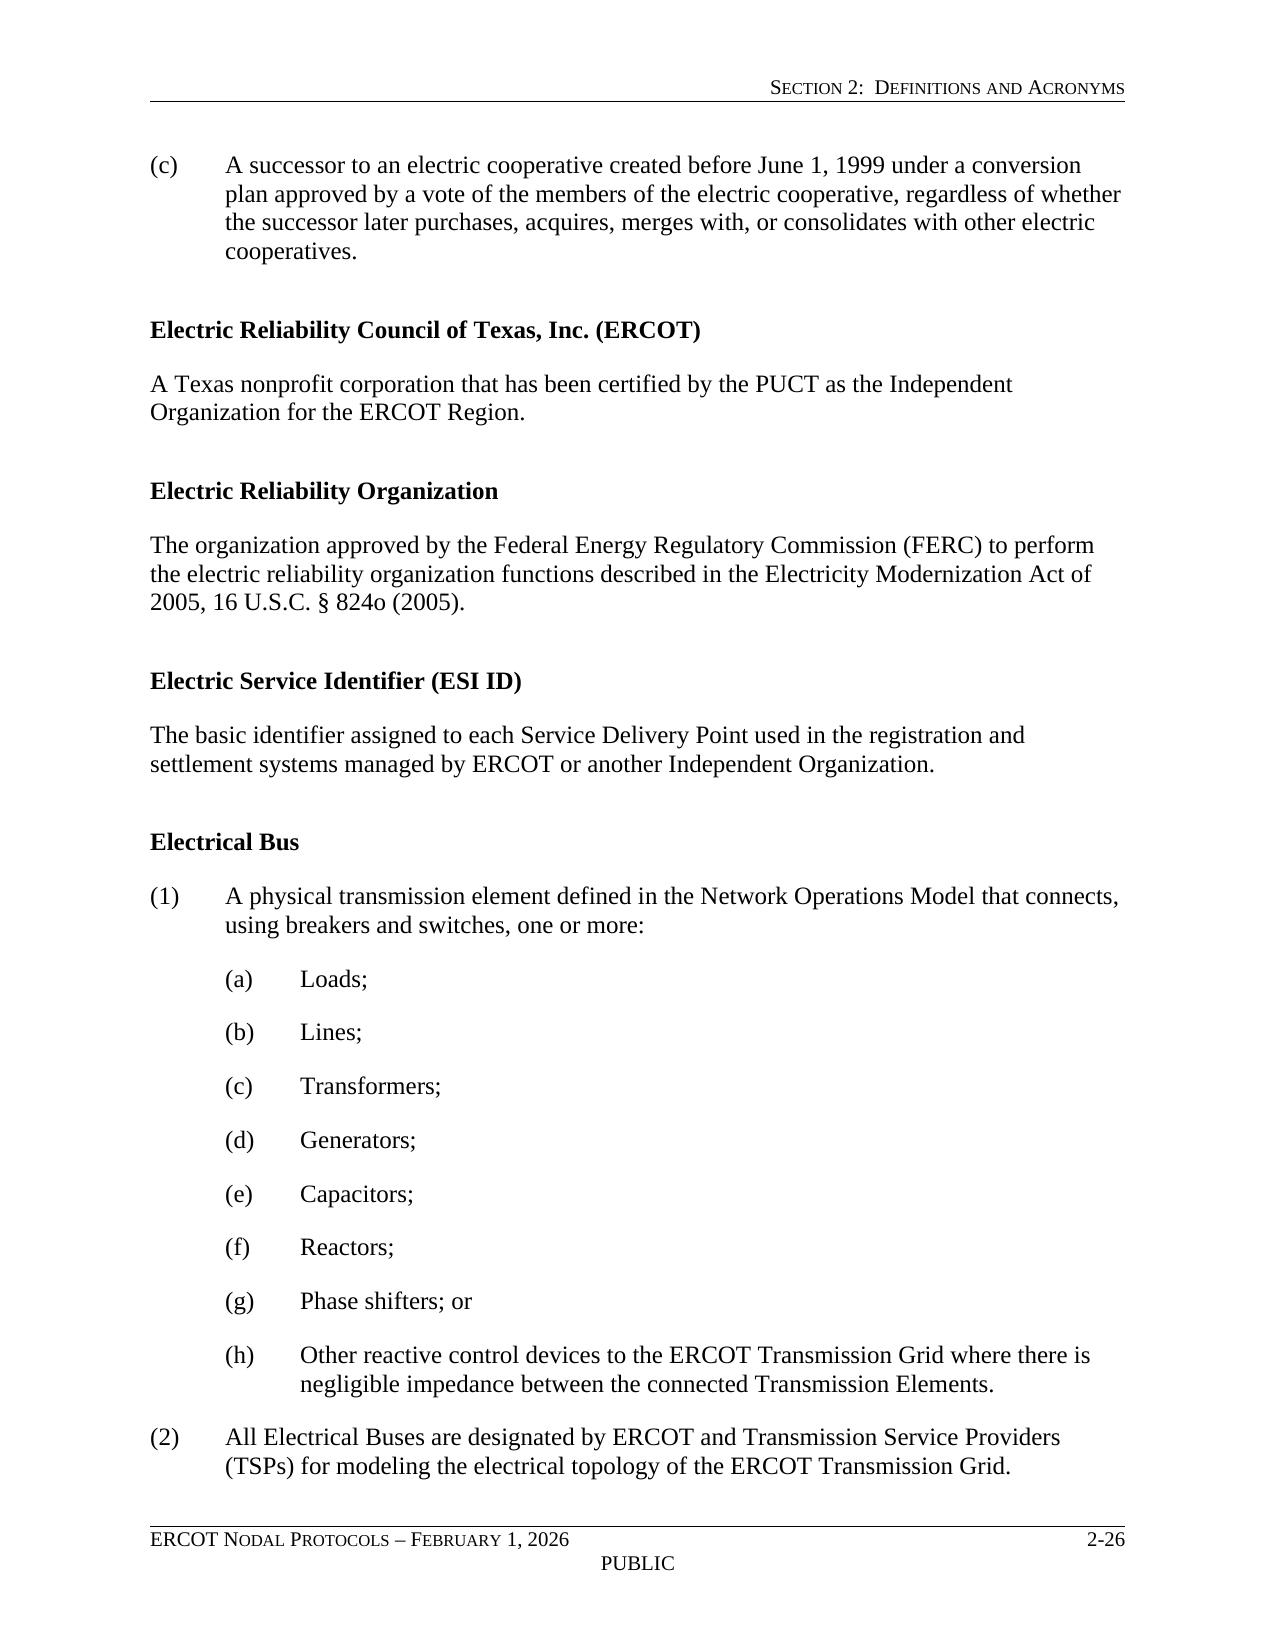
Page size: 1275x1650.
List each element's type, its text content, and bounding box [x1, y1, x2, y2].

text (2) All Electrical Buses are designated by ERCOT and Transmission Service Providers (TSPs) for modeling the electrical topology of the ERCOT Transmission Grid. [150, 1422, 1125, 1480]
text (h) Other reactive control devices to the ERCOT Transmission Grid where there is negligible impedance between the connected Transmission Elements. [225, 1340, 1125, 1397]
text Electrical Bus [150, 827, 1125, 856]
text The organization approved by the Federal Energy Regulatory Commission (FERC) to perform the electric reliability organization functions described in the Electricity Modernization Act of 2005, 16 U.S.C. § 824o (2005). [150, 530, 1125, 616]
text Electric Reliability Council of Texas, Inc. (ERCOT) [150, 315, 1125, 344]
text (c) Transformers; [225, 1071, 1125, 1100]
text (f) Reactors; [225, 1232, 1125, 1261]
text (1) A physical transmission element defined in the Network Operations Model that connects, using breakers and switches, one or more: [150, 881, 1125, 939]
text Electric Reliability Organization [150, 476, 1125, 505]
list (c) A successor to an electric cooperative created before June 1, 1999 under a conversion plan approved by a vote of the members of the electric cooperative, regardless of whether the successor later purchases, acquires, merges with, or consolidates with other electric cooperatives. [150, 150, 1125, 265]
text (a) Loads; [225, 964, 1125, 992]
text A Texas nonprofit corporation that has been certified by the PUCT as the Independent Organization for the ERCOT Region. [150, 369, 1125, 426]
text (b) Lines; [225, 1017, 1125, 1046]
text Electric Service Identifier (ESI ID) [150, 666, 1125, 695]
text The basic identifier assigned to each Service Delivery Point used in the registration and settlement systems managed by ERCOT or another Independent Organization. [150, 720, 1125, 777]
text (g) Phase shifters; or [225, 1286, 1125, 1315]
text (e) Capacitors; [225, 1179, 1125, 1207]
text (d) Generators; [225, 1125, 1125, 1154]
